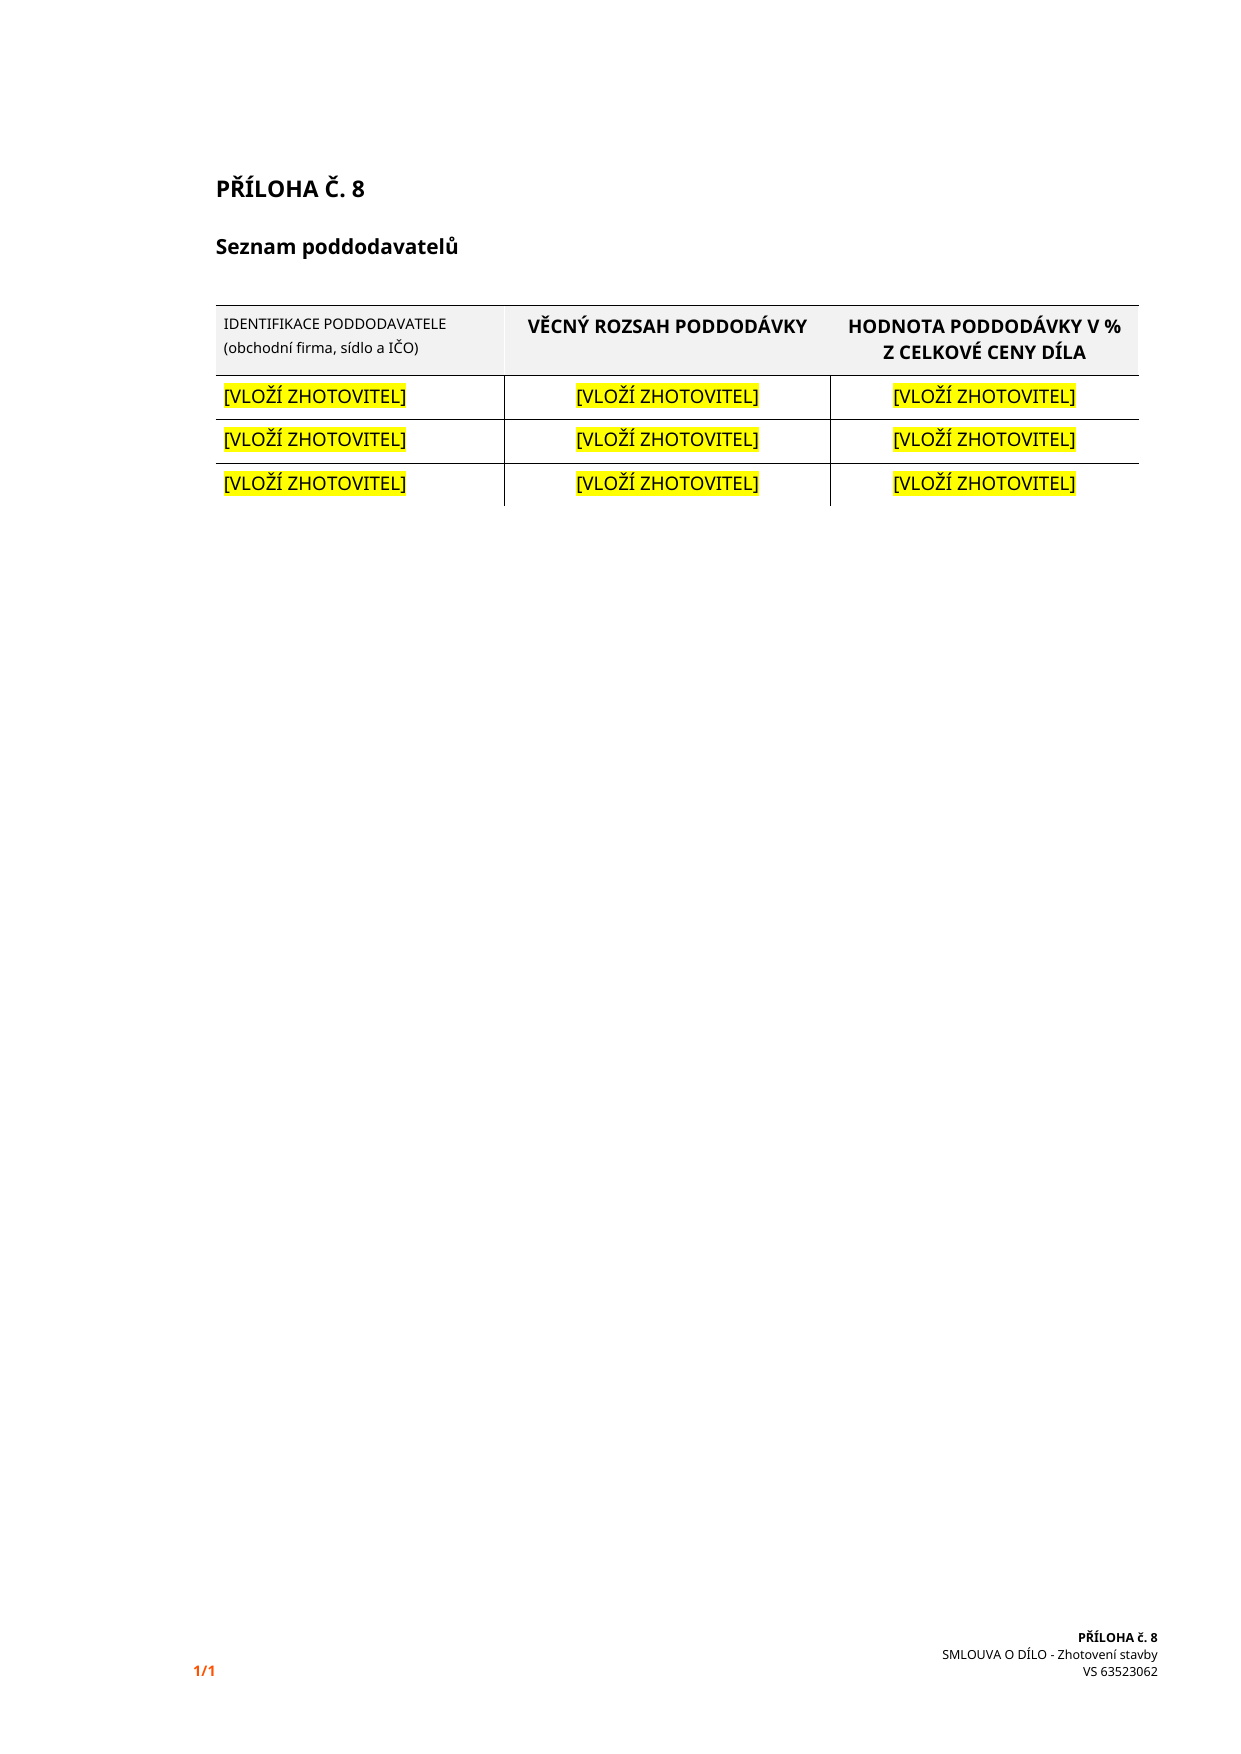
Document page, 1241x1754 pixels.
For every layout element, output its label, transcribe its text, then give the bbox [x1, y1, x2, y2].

text Příloha č. 8 [216, 172, 1093, 204]
table_cell [VLOŽÍ ZHOTOVITEL] [831, 420, 1138, 462]
table_cell [VLOŽÍ ZHOTOVITEL] [216, 376, 504, 418]
table_cell [VLOŽÍ ZHOTOVITEL] [831, 464, 1138, 506]
table_cell [VLOŽÍ ZHOTOVITEL] [216, 420, 504, 462]
table_cell [VLOŽÍ ZHOTOVITEL] [505, 420, 830, 462]
table_header HODNOTA PODDODÁVKY V % Z CELKOVÉ CENY DÍLA [830, 306, 1138, 375]
table_header VĚCNÝ ROZSAH PODDODÁVKY [505, 306, 830, 375]
table_cell [VLOŽÍ ZHOTOVITEL] [216, 464, 504, 506]
table_cell [VLOŽÍ ZHOTOVITEL] [831, 376, 1138, 418]
text Seznam poddodavatelů [216, 232, 1093, 260]
table_header IDENTIFIKACE PODDODAVATELE (obchodní firma, sídlo a IČO) [216, 306, 504, 375]
table_cell [VLOŽÍ ZHOTOVITEL] [505, 464, 830, 506]
table_cell [VLOŽÍ ZHOTOVITEL] [505, 376, 830, 418]
